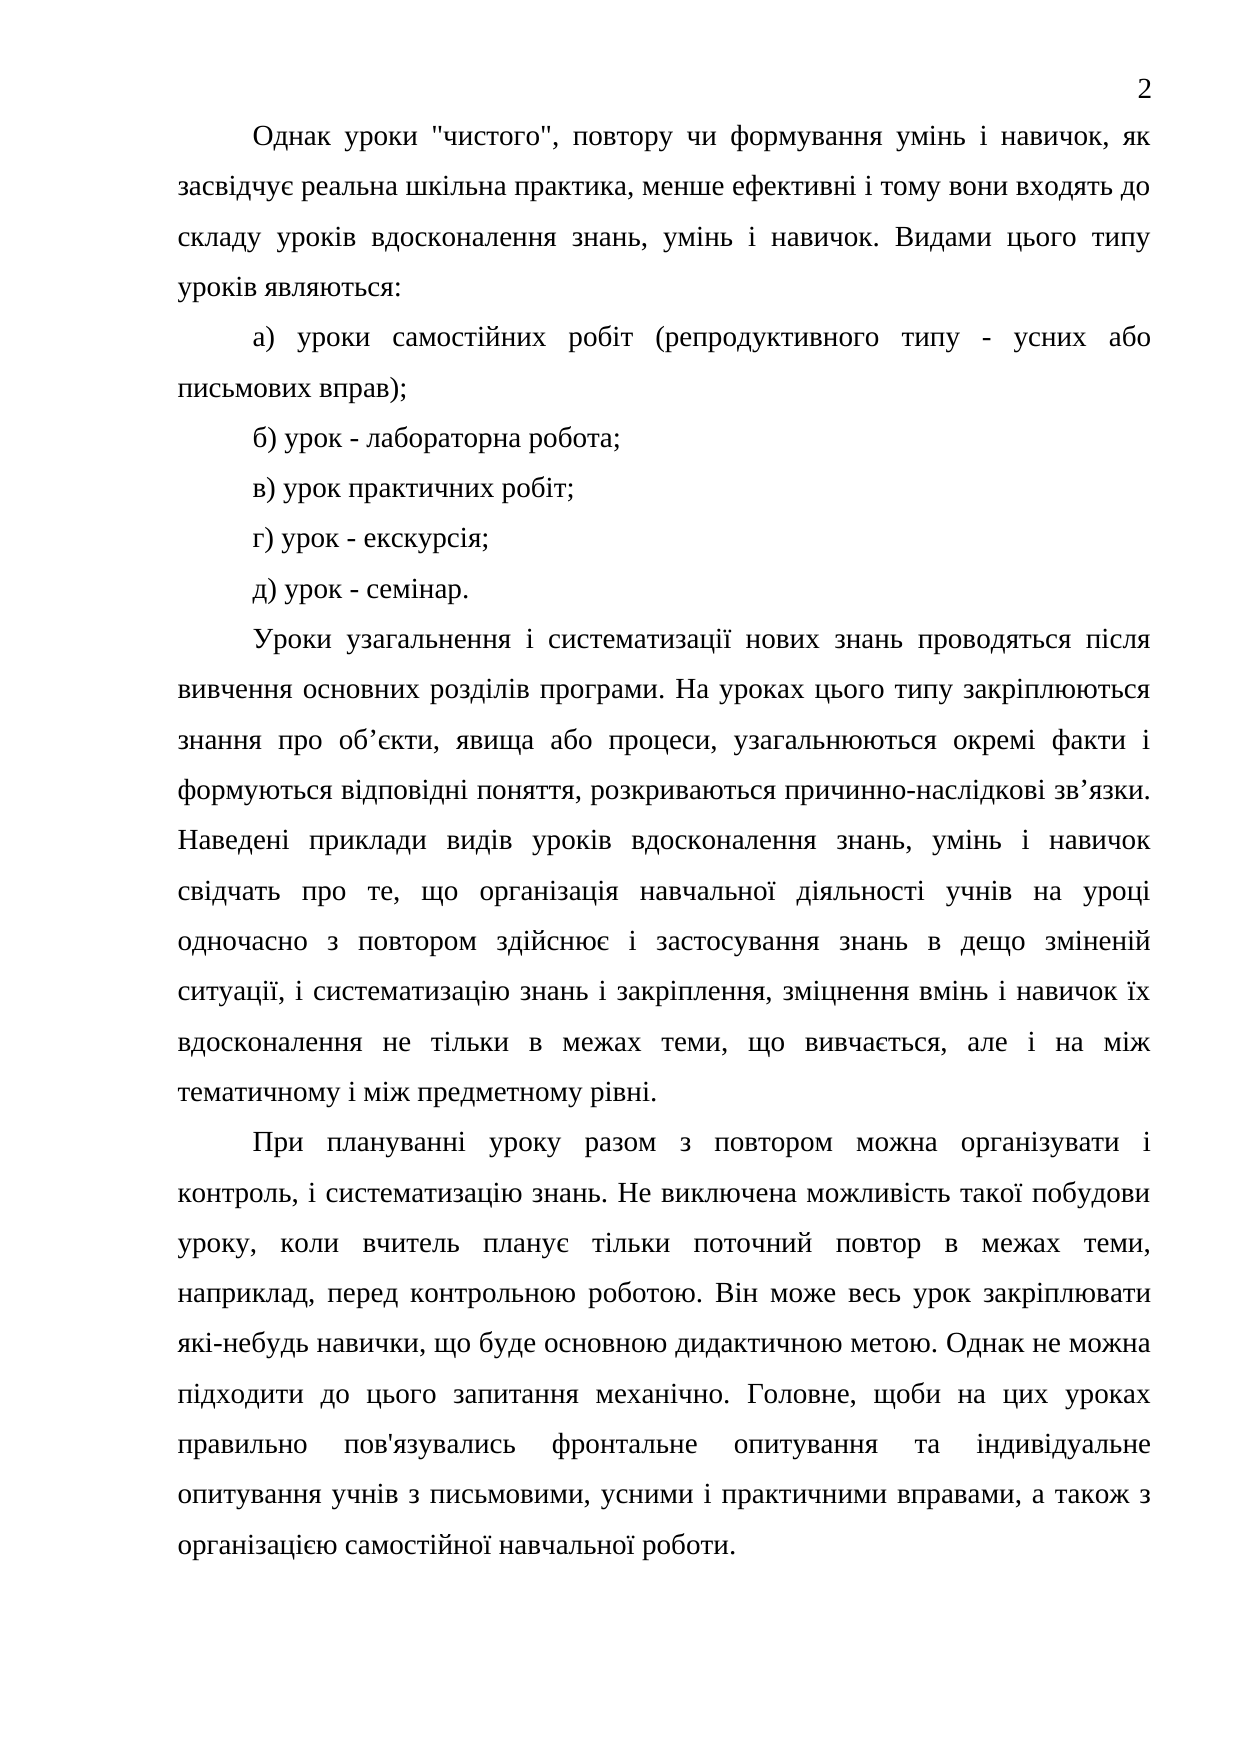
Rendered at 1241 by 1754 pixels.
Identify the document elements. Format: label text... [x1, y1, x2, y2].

text При плануванні уроку разом з повтором можна організувати і контроль, і систематизацію знань. Не виключена можливість такої побудови уроку, коли вчитель планує тільки поточний повтор в межах теми, наприклад, перед контрольною роботою. Він може весь урок закріплювати які-небудь навички, що буде основною дидактичною метою. Однак не можна підходити до цього запитання механічно. Головне, щоби на цих уроках правильно пов'язувались фронтальне опитування та індивідуальне опитування учнів з письмовими, усними і практичними вправами, а також з організацією самостійної навчальної роботи. [177, 1124, 1152, 1560]
text б) урок - лабораторна робота; [177, 420, 1152, 453]
text в) урок практичних робіт; [177, 470, 1152, 504]
text Уроки узагальнення і систематизації нових знань проводяться після вивчення основних розділів програми. На уроках цього типу закріплюються знання про об’єкти, явища або процеси, узагальнюються окремі факти і формуються відповідні поняття, розкриваються причинно-наслідкові зв’язки. Наведені приклади видів уроків вдосконалення знань, умінь і навичок свідчать про те, що організація навчальної діяльності учнів на уроці одночасно з повтором здійснює і застосування знань в дещо зміненій ситуації, і систематизацію знань і закріплення, зміцнення вмінь і навичок їх вдосконалення не тільки в межах теми, що вивчається, але і на між тематичному і між предметному рівні. [177, 621, 1152, 1108]
text г) урок - екскурсія; [177, 521, 1152, 554]
text д) урок - семінар. [177, 571, 1152, 604]
text а) уроки самостійних робіт (репродуктивного типу - усних або письмових вправ); [177, 319, 1152, 403]
text Однак уроки "чистого", повтору чи формування умінь і навичок, як засвідчує реальна шкільна практика, менше ефективні і тому вони входять до складу уроків вдосконалення знань, умінь і навичок. Видами цього типу уроків являються: [177, 118, 1152, 303]
